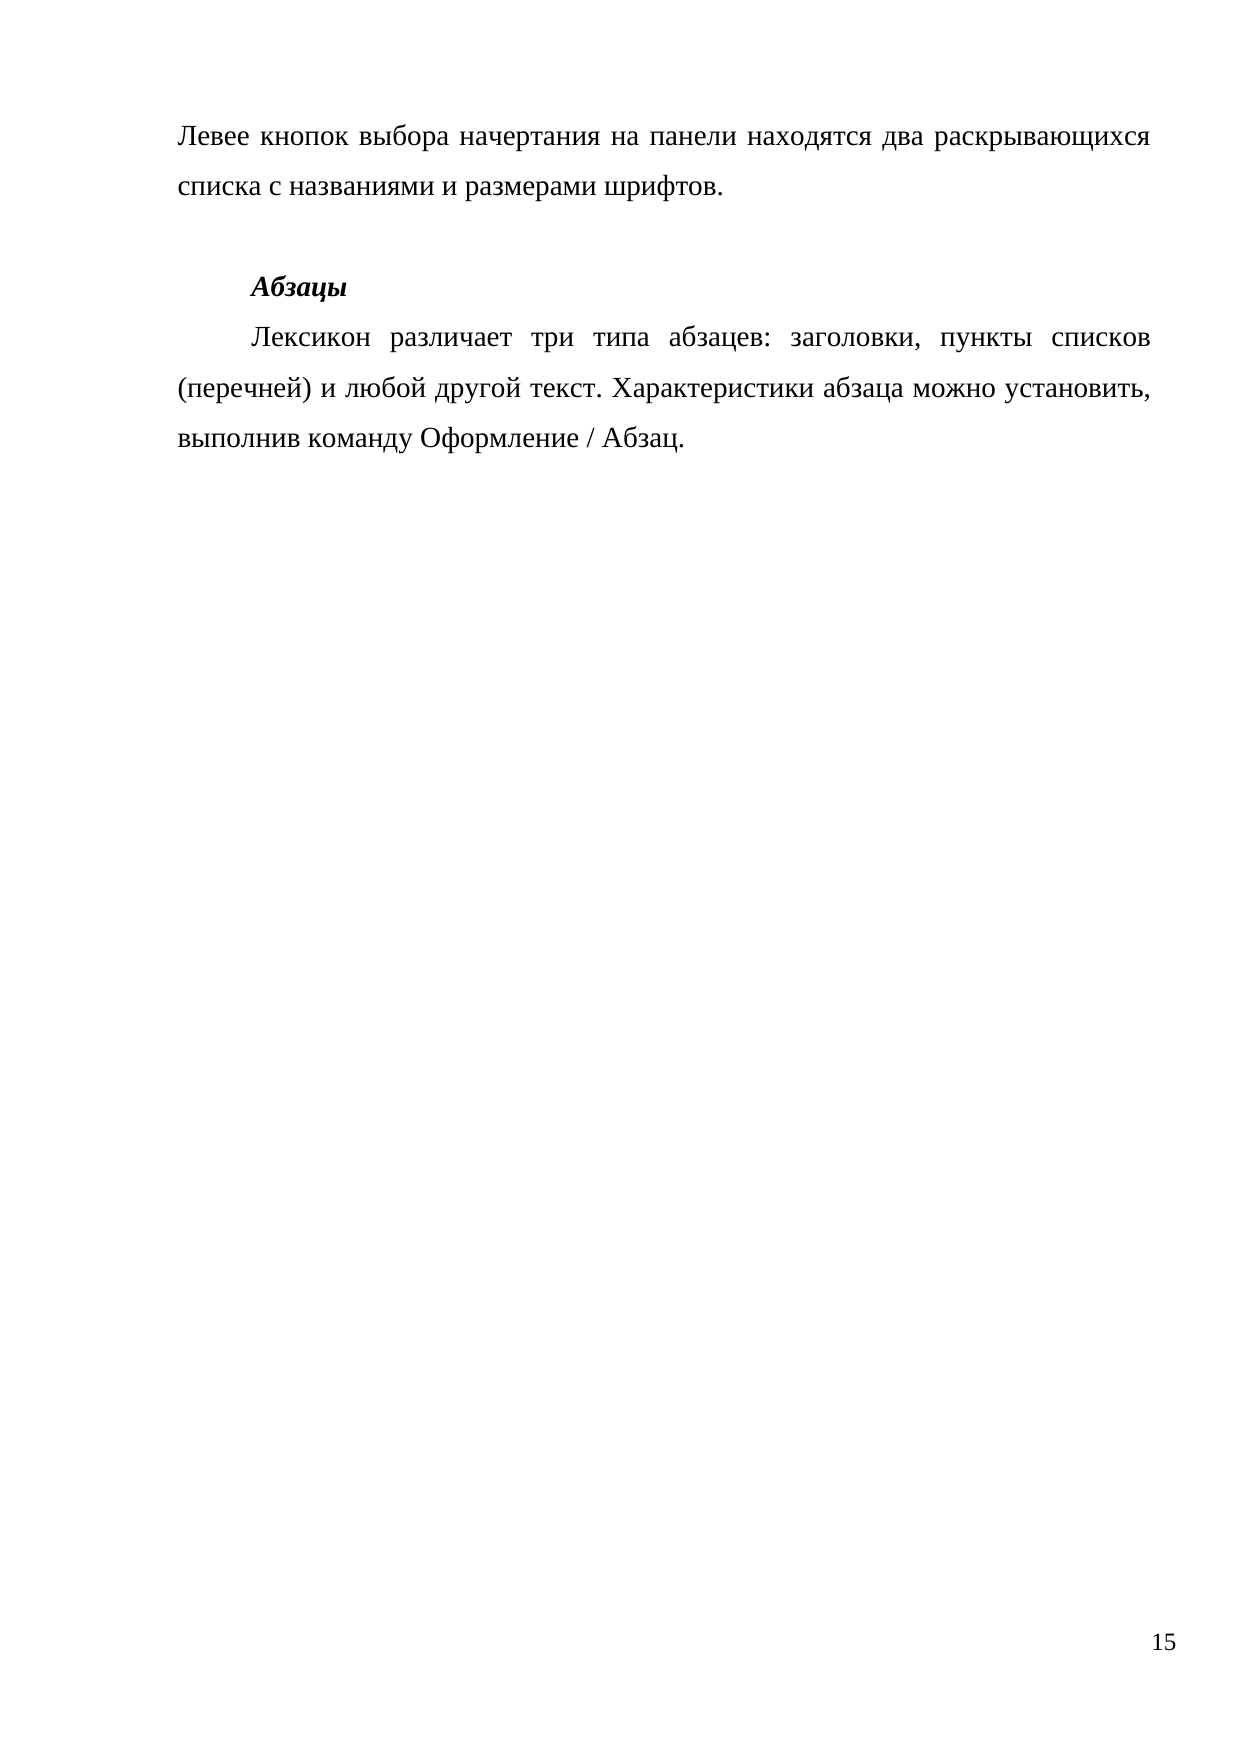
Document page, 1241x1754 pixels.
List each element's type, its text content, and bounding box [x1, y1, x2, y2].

text Абзацы [177, 269, 1152, 303]
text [177, 118, 1152, 202]
text Лексикон различает три типа абзацев: заголовки, пункты списков (перечней) и любой другой текст. Характеристики абзаца можно установить, выполнив команду Оформление / Абзац. [177, 319, 1152, 453]
